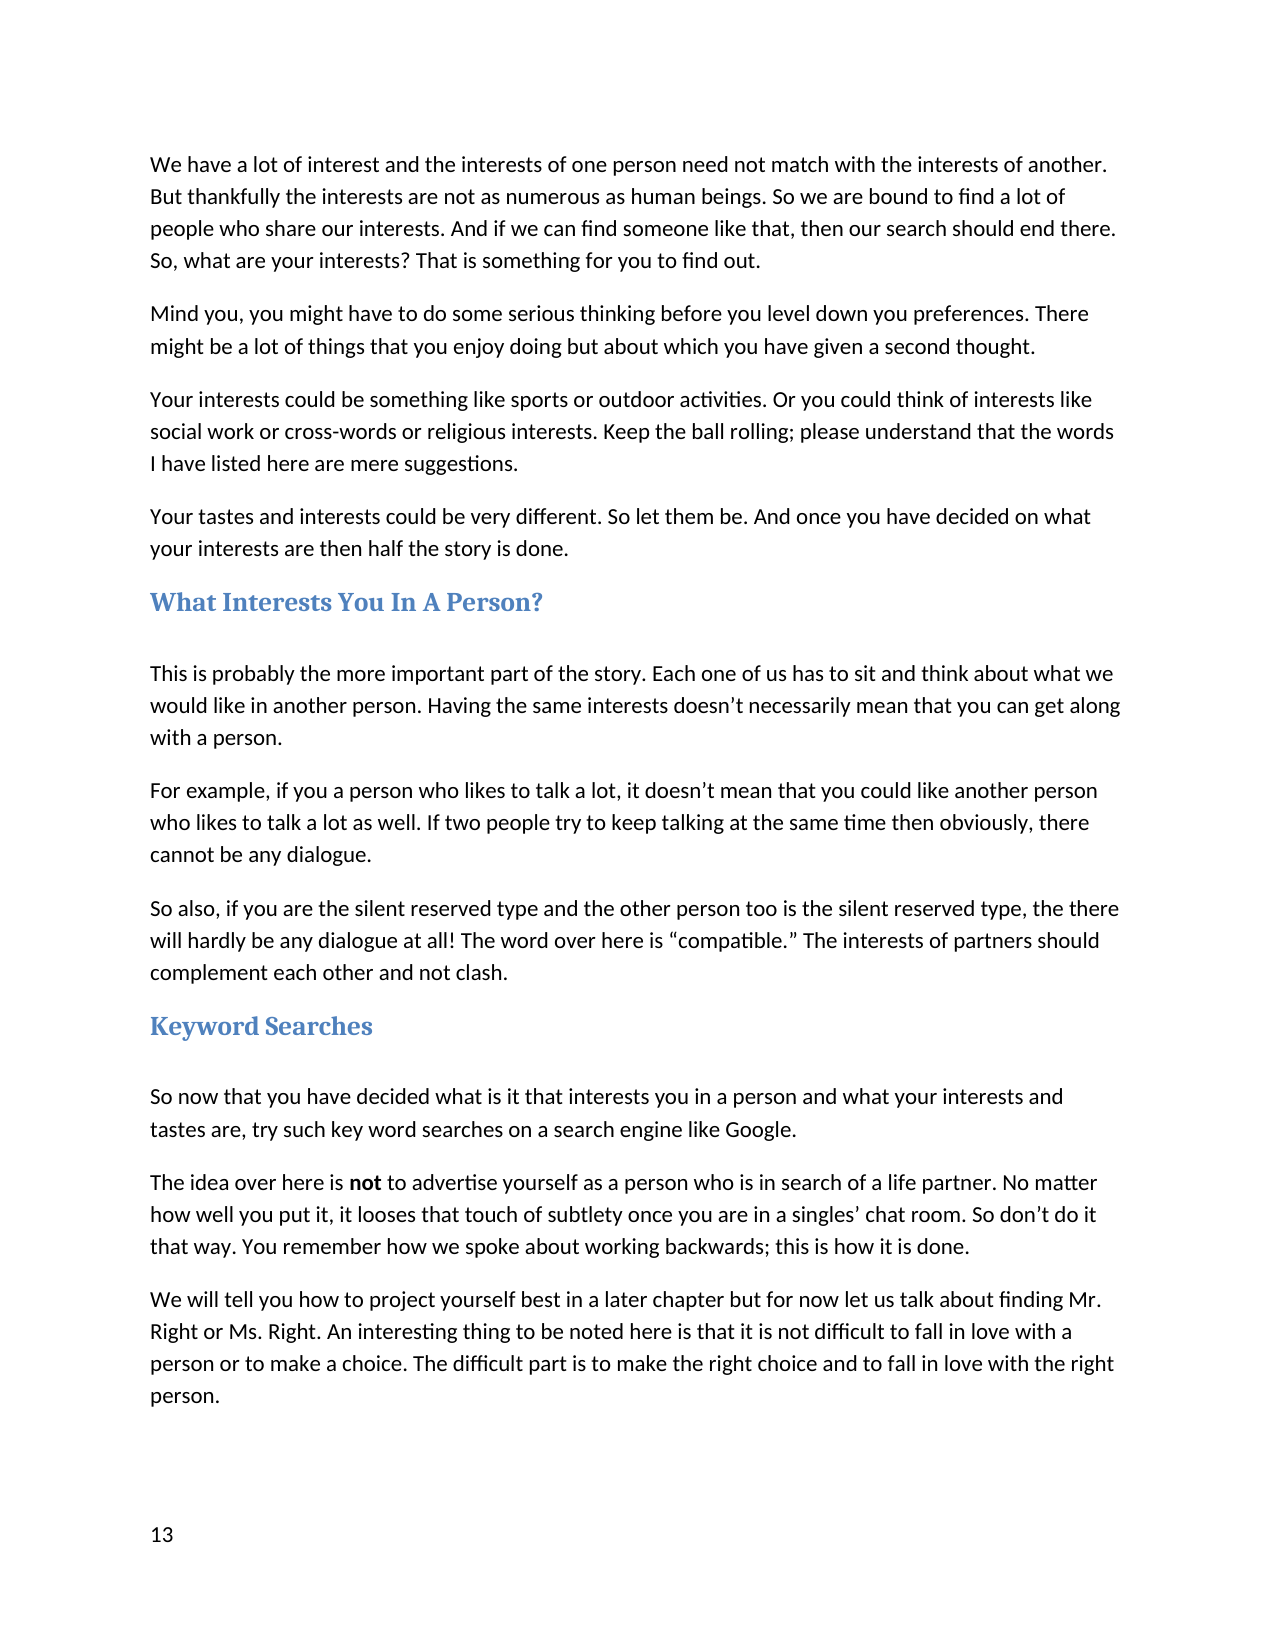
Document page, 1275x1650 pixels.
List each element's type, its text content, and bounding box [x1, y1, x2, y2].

text Your tastes and interests could be very different. So let them be. And once you have decided on what your interests are then half the story is done. [150, 502, 1125, 562]
text This is probably the more important part of the story. Each one of us has to sit and think about what we would like in another person. Having the same interests doesn’t necessarily mean that you can get along with a person. [150, 659, 1125, 751]
text The idea over here is not to advertise yourself as a person who is in search of a life partner. No matter how well you put it, it looses that touch of subtlety once you are in a singles’ chat room. So don’t do it that way. You remember how we spoke about working backwards; this is how it is done. [150, 1168, 1125, 1260]
subtitle Keyword Searches [150, 1011, 1125, 1078]
text So also, if you are the silent reserved type and the other person too is the silent reserved type, the there will hardly be any dialogue at all! The word over here is “compatible.” The interests of partners should complement each other and not clash. [150, 894, 1125, 986]
text Mind you, you might have to do some serious thinking before you level down you preferences. There might be a lot of things that you enjoy doing but about which you have given a second thought. [150, 299, 1125, 360]
text Your interests could be something like sports or outdoor activities. Or you could think of interests like social work or cross-words or religious interests. Keep the ball rolling; please understand that the words I have listed here are mere suggestions. [150, 385, 1125, 477]
text We will tell you how to project yourself best in a later chapter but for now let us talk about finding Mr. Right or Ms. Right. An interesting thing to be noted here is that it is not difficult to fall in love with a person or to make a choice. The difficult part is to make the right choice and to fall in love with the right person. [150, 1285, 1125, 1410]
subtitle What Interests You In A Person? [150, 587, 1125, 654]
text So now that you have decided what is it that interests you in a person and what your interests and tastes are, try such key word searches on a search engine like Google. [150, 1082, 1125, 1143]
text We have a lot of interest and the interests of one person need not match with the interests of another. But thankfully the interests are not as numerous as human beings. So we are bound to find a lot of people who share our interests. And if we can find someone like that, then our search should end there. So, what are your interests? That is something for you to find out. [150, 150, 1125, 274]
text For example, if you a person who likes to talk a lot, it doesn’t mean that you could like another person who likes to talk a lot as well. If two people try to keep talking at the same time then obviously, there cannot be any dialogue. [150, 776, 1125, 869]
